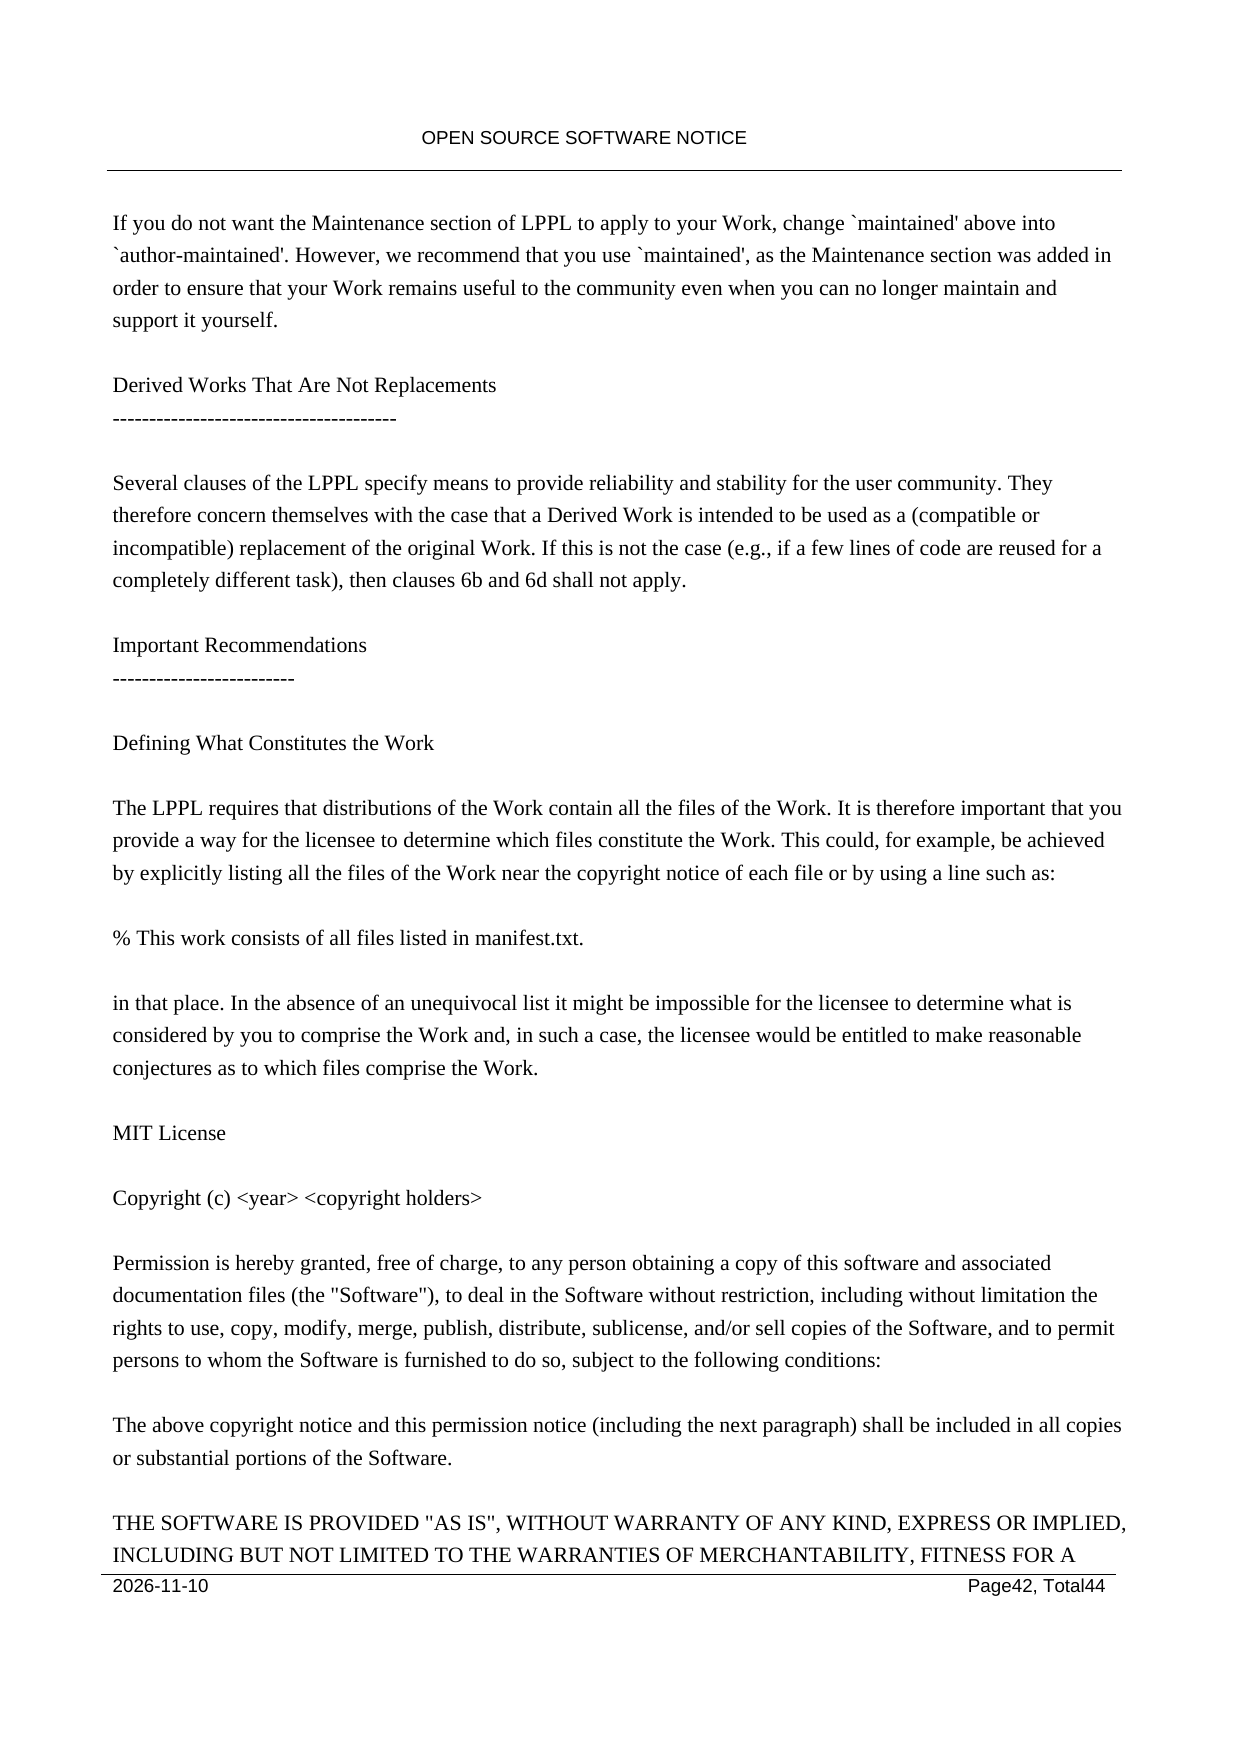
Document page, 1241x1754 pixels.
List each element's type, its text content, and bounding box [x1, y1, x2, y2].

text If you do not want the Maintenance section of LPPL to apply to your Work, change `maintained' above into `author-maintained'. However, we recommend that you use `maintained', as the Maintenance section was added in order to ensure that your Work remains useful to the community even when you can no longer maintain and support it yourself. [112, 206, 1128, 336]
text Defining What Constitutes the Work [112, 726, 1128, 759]
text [112, 986, 1128, 1571]
text ------------------------- [112, 661, 1128, 694]
text --------------------------------------- [112, 401, 1128, 434]
text Important Recommendations [112, 629, 1128, 661]
text The LPPL requires that distributions of the Work contain all the files of the Work. It is therefore important that you provide a way for the licensee to determine which files constitute the Work. This could, for example, be achieved by explicitly listing all the files of the Work near the copyright notice of each file or by using a line such as: [112, 791, 1128, 889]
text % This work consists of all files listed in manifest.txt. [112, 921, 1128, 954]
text Several clauses of the LPPL specify means to provide reliability and stability for the user community. They therefore concern themselves with the case that a Derived Work is intended to be used as a (compatible or incompatible) replacement of the original Work. If this is not the case (e.g., if a few lines of code are reused for a completely different task), then clauses 6b and 6d shall not apply. [112, 466, 1128, 596]
text Derived Works That Are Not Replacements [112, 369, 1128, 401]
